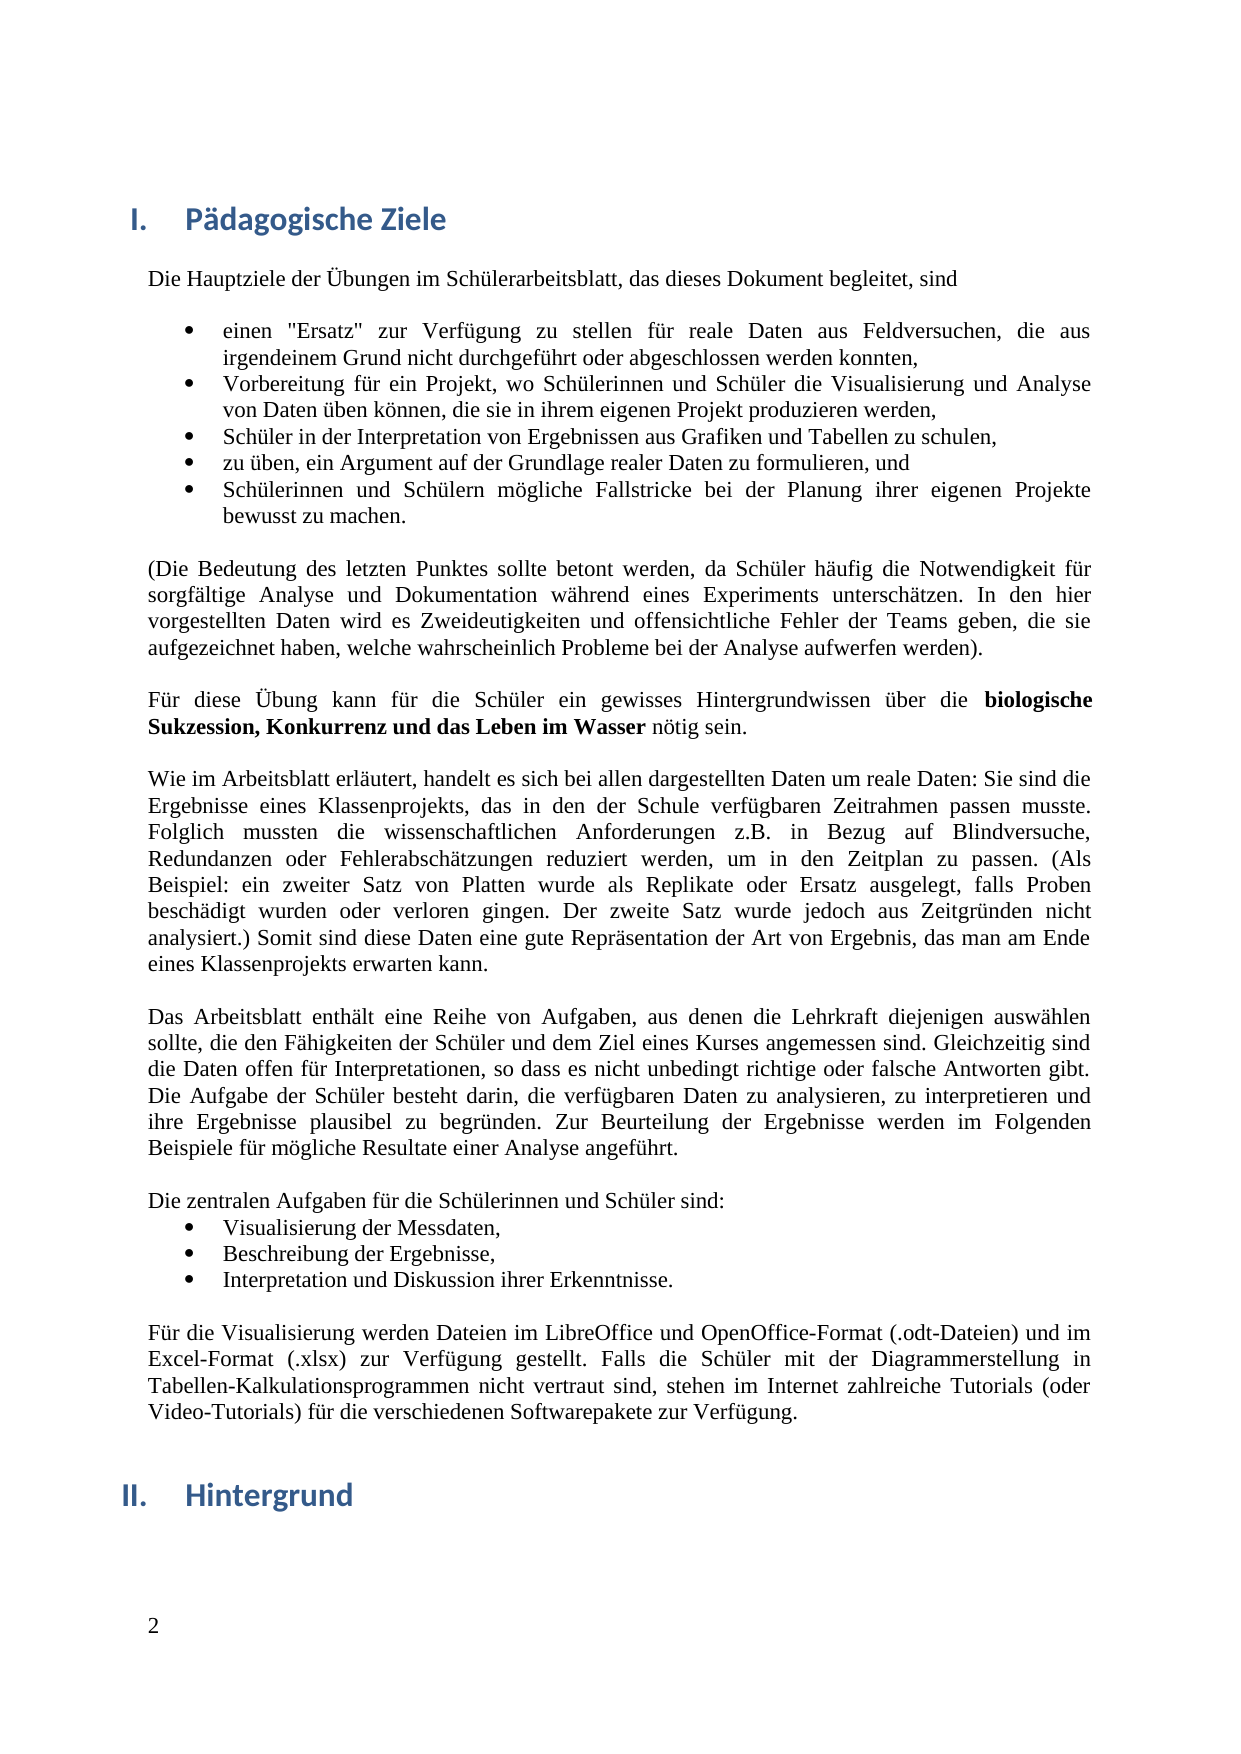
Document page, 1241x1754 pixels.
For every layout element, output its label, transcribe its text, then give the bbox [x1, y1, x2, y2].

text Für diese Übung kann für die Schüler ein gewisses Hintergrundwissen über die biologische Sukzession, Konkurrenz und das Leben im Wasser nötig sein. [148, 686, 1092, 739]
list Vorbereitung für ein Projekt, wo Schülerinnen und Schüler die Visualisierung und Analyse von Daten üben können, die sie in ihrem eigenen Projekt produzieren werden, [185, 370, 1092, 423]
list Interpretation und Diskussion ihrer Erkenntnisse. [185, 1266, 1092, 1293]
text Die zentralen Aufgaben für die Schülerinnen und Schüler sind: [148, 1187, 1092, 1213]
list Schüler in der Interpretation von Ergebnissen aus Grafiken und Tabellen zu schulen, [185, 423, 1092, 449]
list Beschreibung der Ergebnisse, [185, 1240, 1092, 1266]
text Wie im Arbeitsblatt erläutert, handelt es sich bei allen dargestellten Daten um reale Daten: Sie sind die Ergebnisse eines Klassenprojekts, das in den der Schule verfügbaren Zeitrahmen passen musste. Folglich mussten die wissenschaftlichen Anforderungen z.B. in Bezug auf Blindversuche, Redundanzen oder Fehlerabschätzungen reduziert werden, um in den Zeitplan zu passen. (Als Beispiel: ein zweiter Satz von Platten wurde als Replikate oder Ersatz ausgelegt, falls Proben beschädigt wurden oder verloren gingen. Der zweite Satz wurde jedoch aus Zeitgründen nicht analysiert.) Somit sind diese Daten eine gute Repräsentation der Art von Ergebnis, das man am Ende eines Klassenprojekts erwarten kann. [148, 766, 1092, 976]
list zu üben, ein Argument auf der Grundlage realer Daten zu formulieren, und [185, 449, 1092, 476]
list einen "Ersatz" zur Verfügung zu stellen für reale Daten aus Feldversuchen, die aus irgendeinem Grund nicht durchgeführt oder abgeschlossen werden konnten, [185, 317, 1092, 370]
text Für die Visualisierung werden Dateien im LibreOffice und OpenOffice-Format (.odt-Dateien) und im Excel-Format (.xlsx) zur Verfügung gestellt. Falls die Schüler mit der Diagrammerstellung in Tabellen-Kalkulationsprogrammen nicht vertraut sind, stehen im Internet zahlreiche Tutorials (oder Video-Tutorials) für die verschiedenen Softwarepakete zur Verfügung. [148, 1319, 1092, 1424]
subtitle Pädagogische Ziele [148, 198, 1092, 238]
text Die Hauptziele der Übungen im Schülerarbeitsblatt, das dieses Dokument begleitet, sind [148, 265, 1092, 291]
text Das Arbeitsblatt enthält eine Reihe von Aufgaben, aus denen die Lehrkraft diejenigen auswählen sollte, die den Fähigkeiten der Schüler und dem Ziel eines Kurses angemessen sind. Gleichzeitig sind die Daten offen für Interpretationen, so dass es nicht unbedingt richtige oder falsche Antworten gibt. Die Aufgabe der Schüler besteht darin, die verfügbaren Daten zu analysieren, zu interpretieren und ihre Ergebnisse plausibel zu begründen. Zur Beurteilung der Ergebnisse werden im Folgenden Beispiele für mögliche Resultate einer Analyse angeführt. [148, 1003, 1092, 1161]
list Visualisierung der Messdaten, [185, 1213, 1092, 1240]
text (Die Bedeutung des letzten Punktes sollte betont werden, da Schüler häufig die Notwendigkeit für sorgfältige Analyse und Dokumentation während eines Experiments unterschätzen. In den hier vorgestellten Daten wird es Zweideutigkeiten und offensichtliche Fehler der Teams geben, die sie aufgezeichnet haben, welche wahrscheinlich Probleme bei der Analyse aufwerfen werden). [148, 555, 1092, 660]
subtitle Hintergrund [148, 1474, 1092, 1515]
list Schülerinnen und Schülern mögliche Fallstricke bei der Planung ihrer eigenen Projekte bewusst zu machen. [185, 476, 1092, 528]
